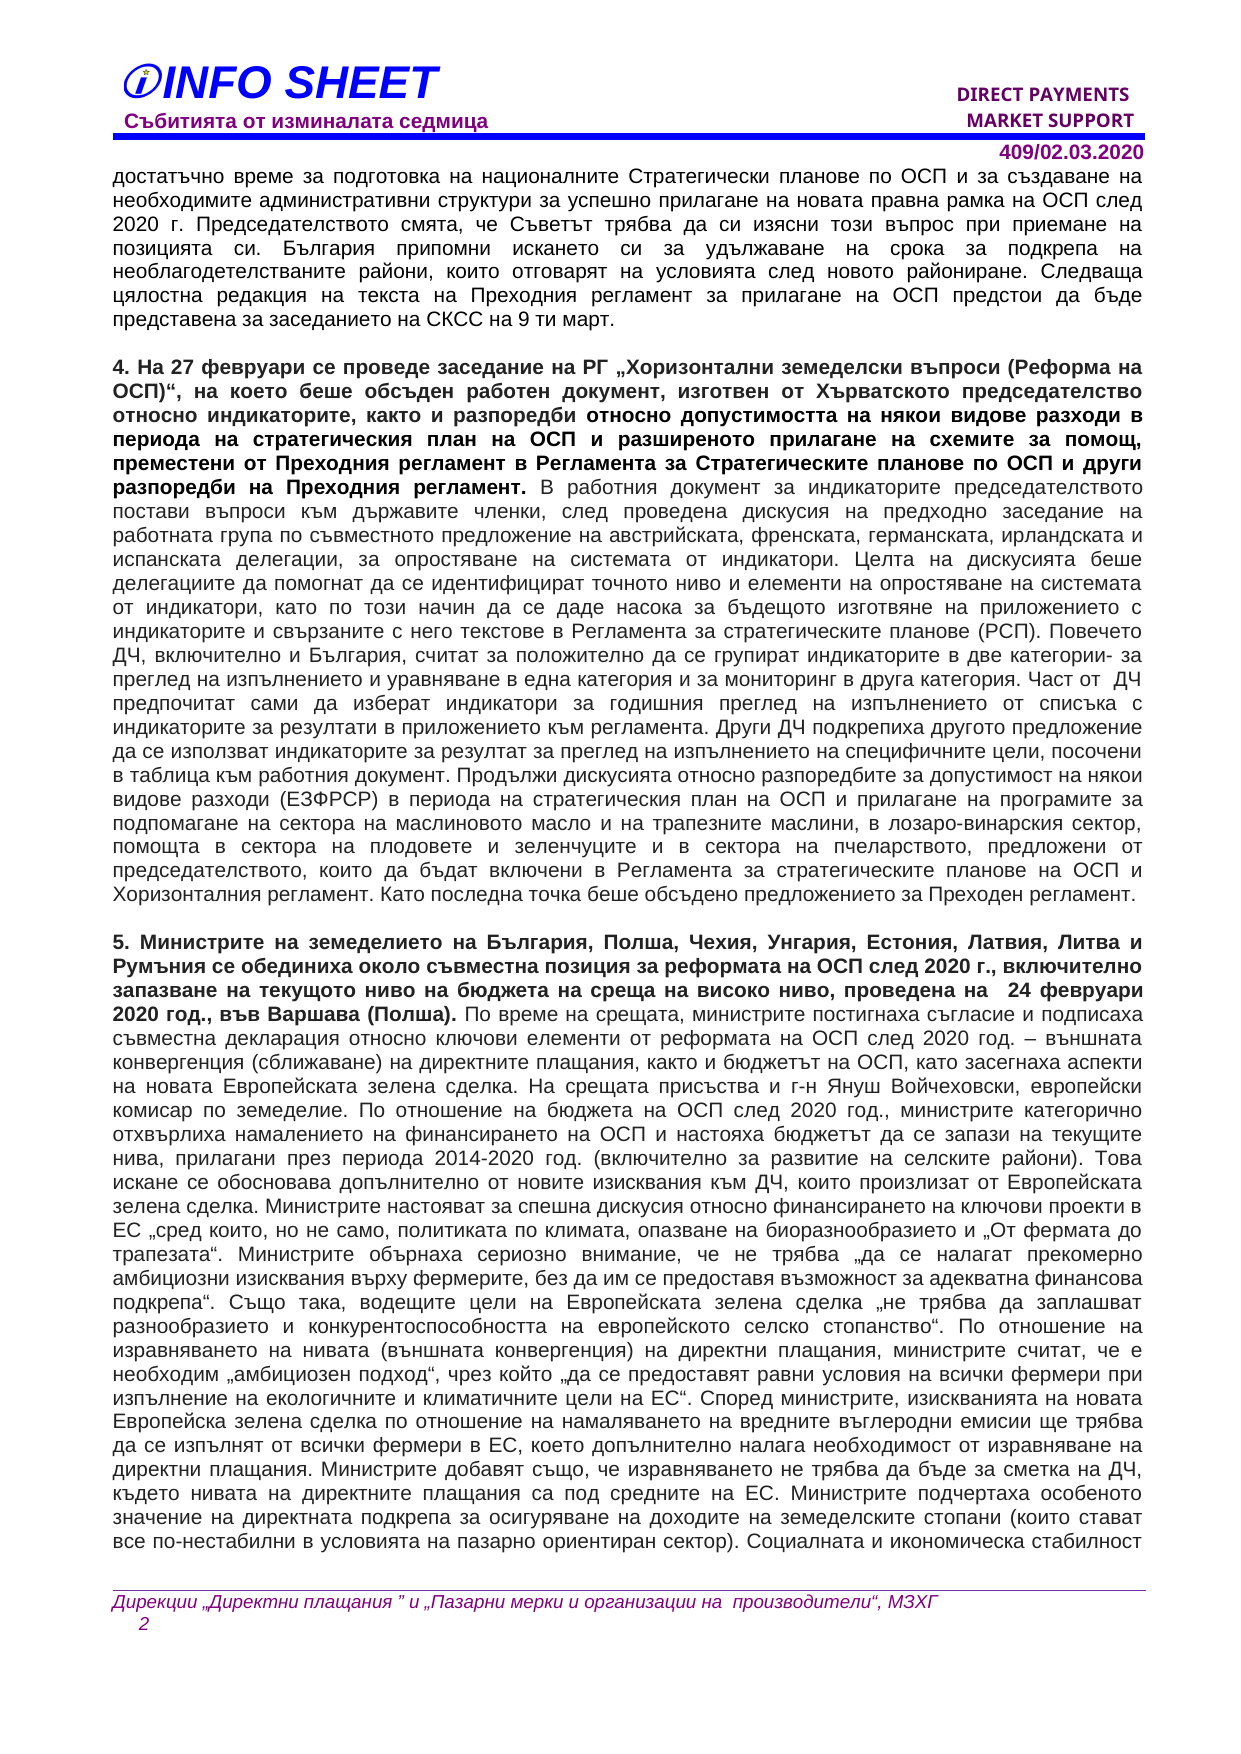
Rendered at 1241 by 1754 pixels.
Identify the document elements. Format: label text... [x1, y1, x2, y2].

text 4. На 27 февруари се проведе заседание на РГ „Хоризонтални земеделски въпроси (Реформа на ОСП)“, на което беше обсъден работен документ, изготвен от Хърватското председателство относно индикаторите, както и разпоредби относно допустимостта на някои видове разходи в периода на стратегическия план на ОСП и разширеното прилагане на схемите за помощ, преместени от Преходния регламент в Регламента за Стратегическите планове по ОСП и други разпоредби на Преходния регламент. В работния документ за индикаторите председателството постави въпроси към държавите членки, след проведена дискусия на предходно заседание на работната група по съвместното предложение на австрийската, френската, германската, ирландската и испанската делегации, за опростяване на системата от индикатори. Целта на дискусията беше делегациите да помогнат да се идентифицират точното ниво и елементи на опростяване на системата от индикатори, като по този начин да се даде насока за бъдещото изготвяне на приложението с индикаторите и свързаните с него текстове в Регламента за стратегическите планове (РСП). Повечето ДЧ, включително и България, считат за положително да се групират индикаторите в две категории- за преглед на изпълнението и уравняване в една категория и за мониторинг в друга категория. Част от ДЧ предпочитат сами да изберат индикатори за годишния преглед на изпълнението от списъка с индикаторите за резултати в приложението към регламента. Други ДЧ подкрепиха другото предложение да се използват индикаторите за резултат за преглед на изпълнението на специфичните цели, посочени в таблица към работния документ. Продължи дискусията относно разпоредбите за допустимост на някои видове разходи (ЕЗФРСР) в периода на стратегическия план на ОСП и прилагане на програмите за подпомагане на сектора на маслиновото масло и на трапезните маслини, в лозаро-винарския сектор, помощта в сектора на плодовете и зеленчуците и в сектора на пчеларството, предложени от председателството, които да бъдат включени в Регламента за стратегическите планове на ОСП и Хоризонталния регламент. Като последна точка беше обсъдено предложението за Преходен регламент. [112, 355, 1144, 906]
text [112, 163, 1144, 331]
picture [123, 63, 163, 99]
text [112, 930, 1144, 1553]
